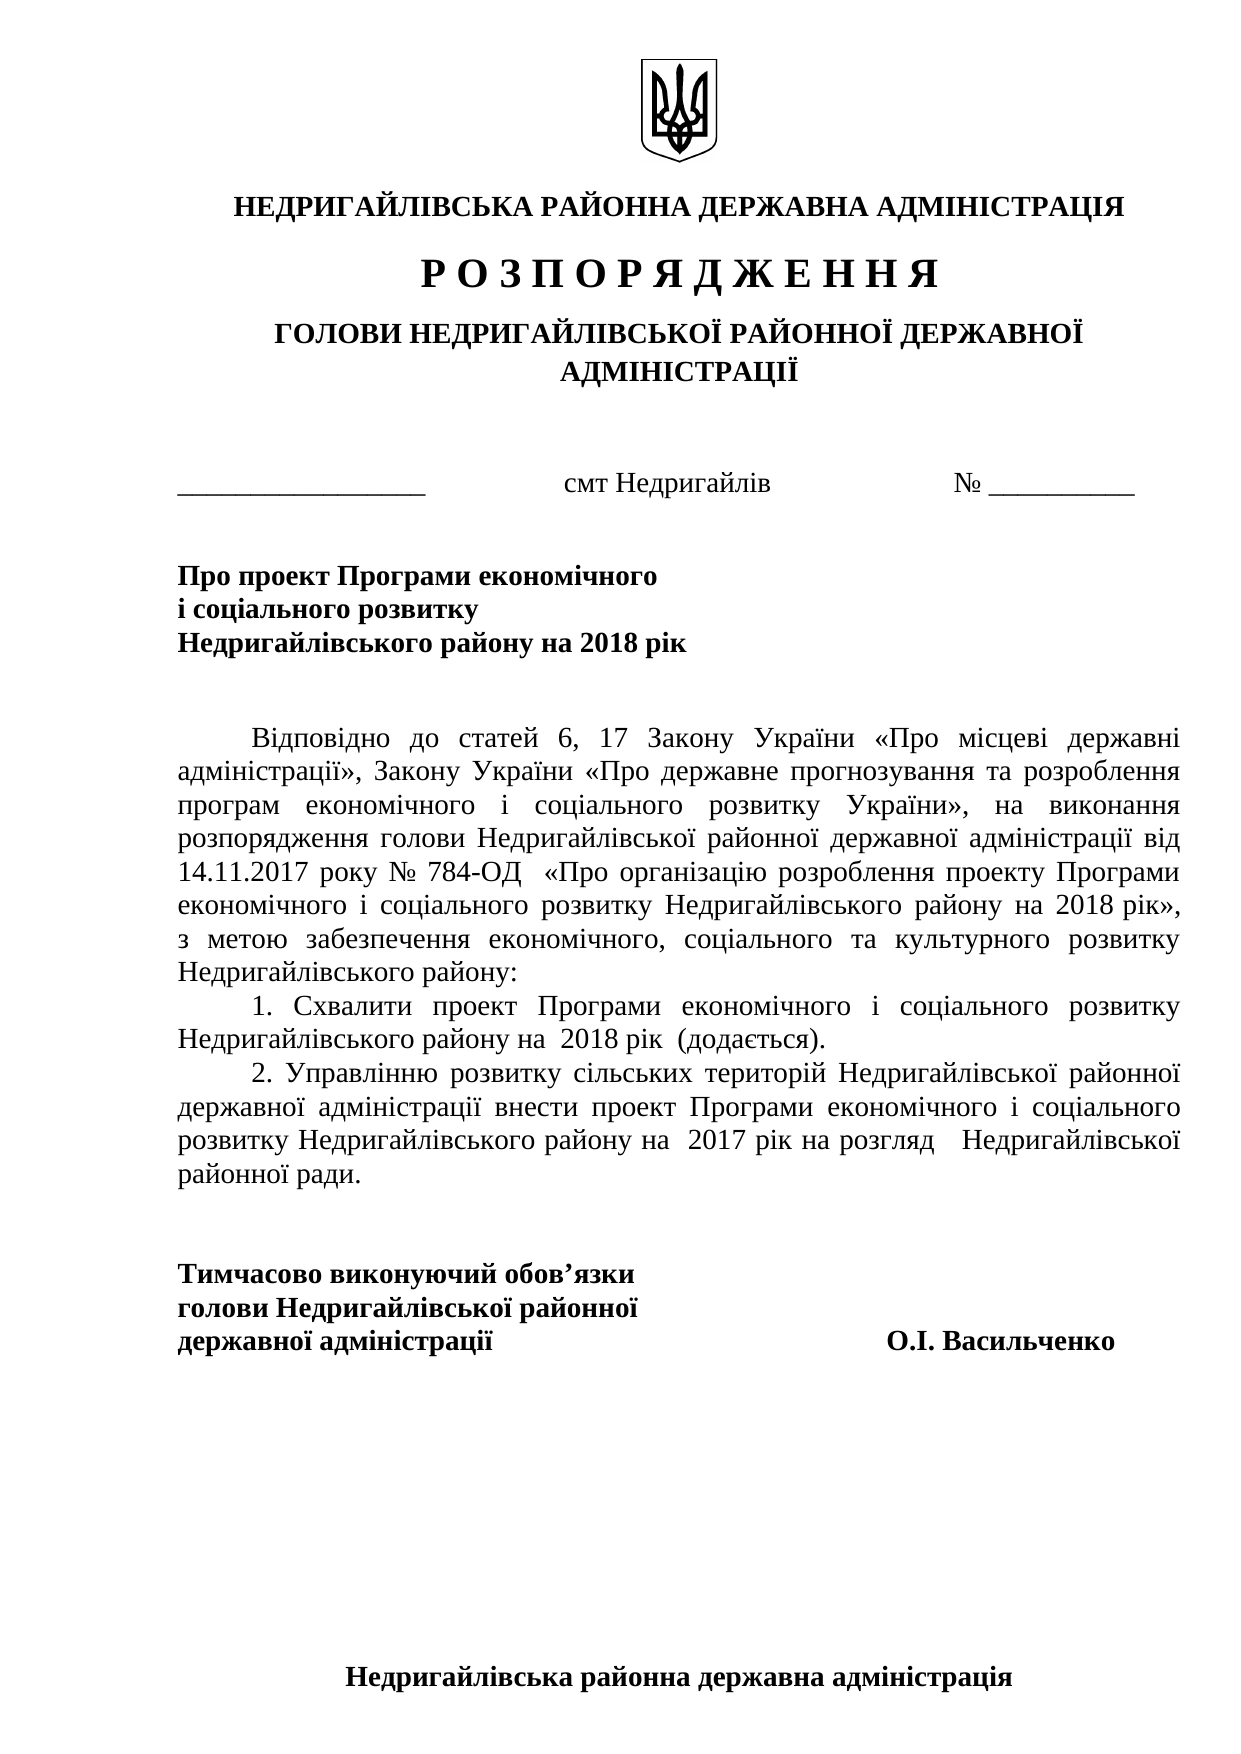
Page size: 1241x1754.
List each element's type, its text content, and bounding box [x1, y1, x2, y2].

text Відповідно до статей 6, 17 Закону України «Про місцеві державні адміністрації», Закону України «Про державне прогнозування та розроблення програм економічного і соціального розвитку України», на виконання розпорядження голови Недригайлівської районної державної адміністрації від 14.11.2017 року № 784-ОД «Про організацію розроблення проекту Програми економічного і соціального розвитку Недригайлівського району на 2018 рік», з метою забезпечення економічного, соціального та культурного розвитку Недригайлівського району: [177, 720, 1181, 988]
text 1. Схвалити проект Програми економічного і соціального розвитку Недригайлівського району на 2018 рік (додається). [177, 988, 1181, 1055]
text Р О З П О Р Я Д Ж Е Н Н Я [177, 248, 1181, 296]
text державної адміністрації О.І. Васильченко [177, 1323, 1181, 1357]
text Тимчасово виконуючий обов’язки [177, 1256, 1181, 1290]
text Недригайлівська районна державна адміністрація [177, 1659, 1181, 1692]
text Недригайлівського району на 2018 рік [177, 625, 1181, 658]
text _________________ смт Недригайлів № __________ [177, 465, 1181, 498]
text і соціального розвитку [177, 591, 1181, 625]
text Про проект Програми економічного [177, 558, 1181, 591]
text НЕДРИГАЙЛІВСЬКА РАЙОННА ДЕРЖАВНА АДМІНІСТРАЦІЯ [177, 189, 1181, 222]
picture [641, 59, 718, 164]
text ГОЛОВИ НЕДРИГАЙЛІВСЬКОЇ РАЙОННОЇ ДЕРЖАВНОЇ АДМІНІСТРАЦІЇ [177, 316, 1181, 388]
text голови Недригайлівської районної [177, 1290, 1181, 1323]
text 2. Управлінню розвитку сільських територій Недригайлівської районної державної адміністрації внести проект Програми економічного і соціального розвитку Недригайлівського району на 2017 рік на розгляд Недригайлівської районної ради. [177, 1055, 1181, 1189]
